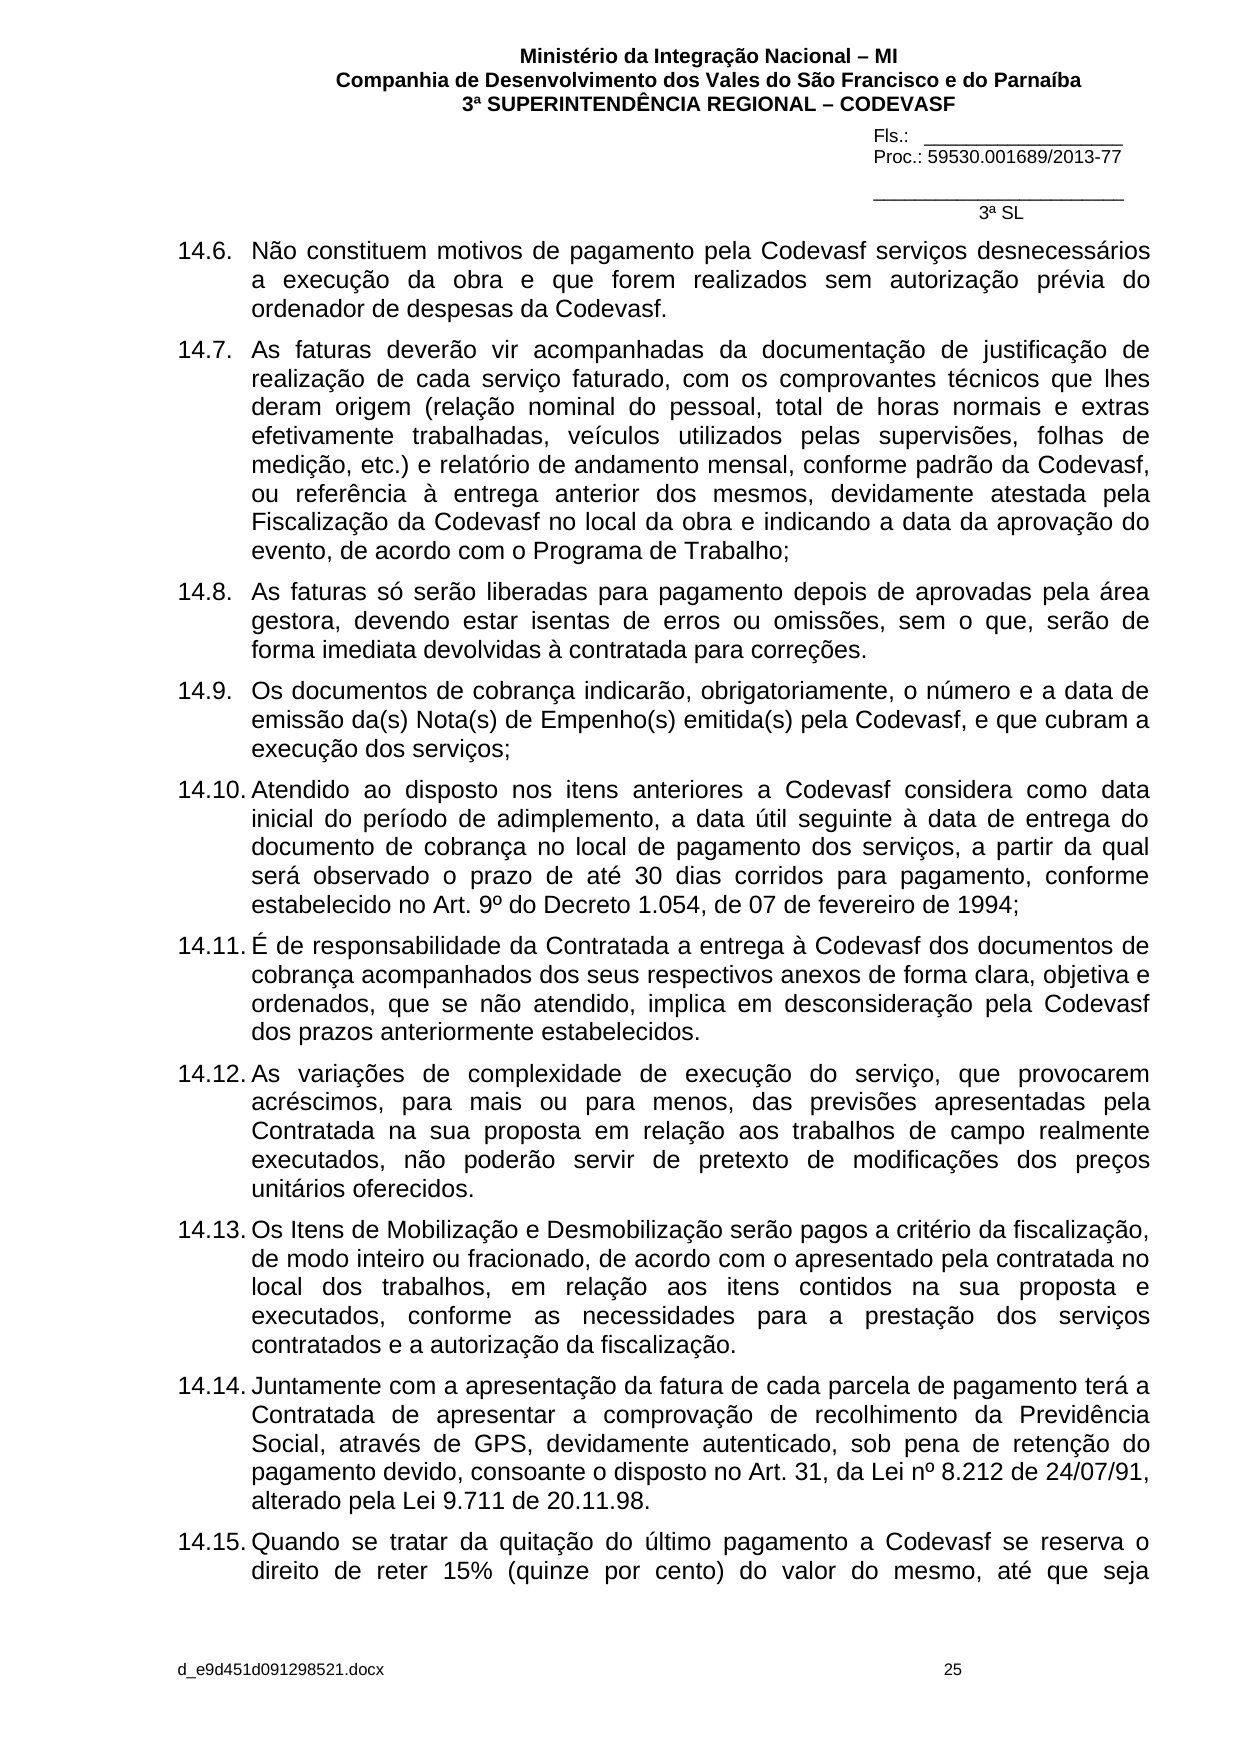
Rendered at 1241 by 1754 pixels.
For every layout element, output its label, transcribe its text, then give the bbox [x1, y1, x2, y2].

text Os documentos de cobrança indicarão, obrigatoriamente, o número e a data de emissão da(s) Nota(s) de Empenho(s) emitida(s) pela Codevasf, e que cubram a execução dos serviços; [177, 676, 1152, 762]
text É de responsabilidade da Contratada a entrega à Codevasf dos documentos de cobrança acompanhados dos seus respectivos anexos de forma clara, objetiva e ordenados, que se não atendido, implica em desconsideração pela Codevasf dos prazos anteriormente estabelecidos. [177, 931, 1152, 1046]
text Não constituem motivos de pagamento pela Codevasf serviços desnecessários a execução da obra e que forem realizados sem autorização prévia do ordenador de despesas da Codevasf. [177, 236, 1152, 322]
text As faturas só serão liberadas para pagamento depois de aprovadas pela área gestora, devendo estar isentas de erros ou omissões, sem o que, serão de forma imediata devolvidas à contratada para correções. [177, 577, 1152, 663]
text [177, 1527, 1152, 1585]
text As variações de complexidade de execução do serviço, que provocarem acréscimos, para mais ou para menos, das previsões apresentadas pela Contratada na sua proposta em relação aos trabalhos de campo realmente executados, não poderão servir de pretexto de modificações dos preços unitários oferecidos. [177, 1058, 1152, 1202]
text Os Itens de Mobilização e Desmobilização serão pagos a critério da fiscalização, de modo inteiro ou fracionado, de acordo com o apresentado pela contratada no local dos trabalhos, em relação aos itens contidos na sua proposta e executados, conforme as necessidades para a prestação dos serviços contratados e a autorização da fiscalização. [177, 1215, 1152, 1358]
text As faturas deverão vir acompanhadas da documentação de justificação de realização de cada serviço faturado, com os comprovantes técnicos que lhes deram origem (relação nominal do pessoal, total de horas normais e extras efetivamente trabalhadas, veículos utilizados pelas supervisões, folhas de medição, etc.) e relatório de andamento mensal, conforme padrão da Codevasf, ou referência à entrega anterior dos mesmos, devidamente atestada pela Fiscalização da Codevasf no local da obra e indicando a data da aprovação do evento, de acordo com o Programa de Trabalho; [177, 335, 1152, 565]
text Juntamente com a apresentação da fatura de cada parcela de pagamento terá a Contratada de apresentar a comprovação de recolhimento da Previdência Social, através de GPS, devidamente autenticado, sob pena de retenção do pagamento devido, consoante o disposto no Art. 31, da Lei nº 8.212 de 24/07/91, alterado pela Lei 9.711 de 20.11.98. [177, 1371, 1152, 1515]
text Atendido ao disposto nos itens anteriores a Codevasf considera como data inicial do período de adimplemento, a data útil seguinte à data de entrega do documento de cobrança no local de pagamento dos serviços, a partir da qual será observado o prazo de até 30 dias corridos para pagamento, conforme estabelecido no Art. 9º do Decreto 1.054, de 07 de fevereiro de 1994; [177, 775, 1152, 918]
